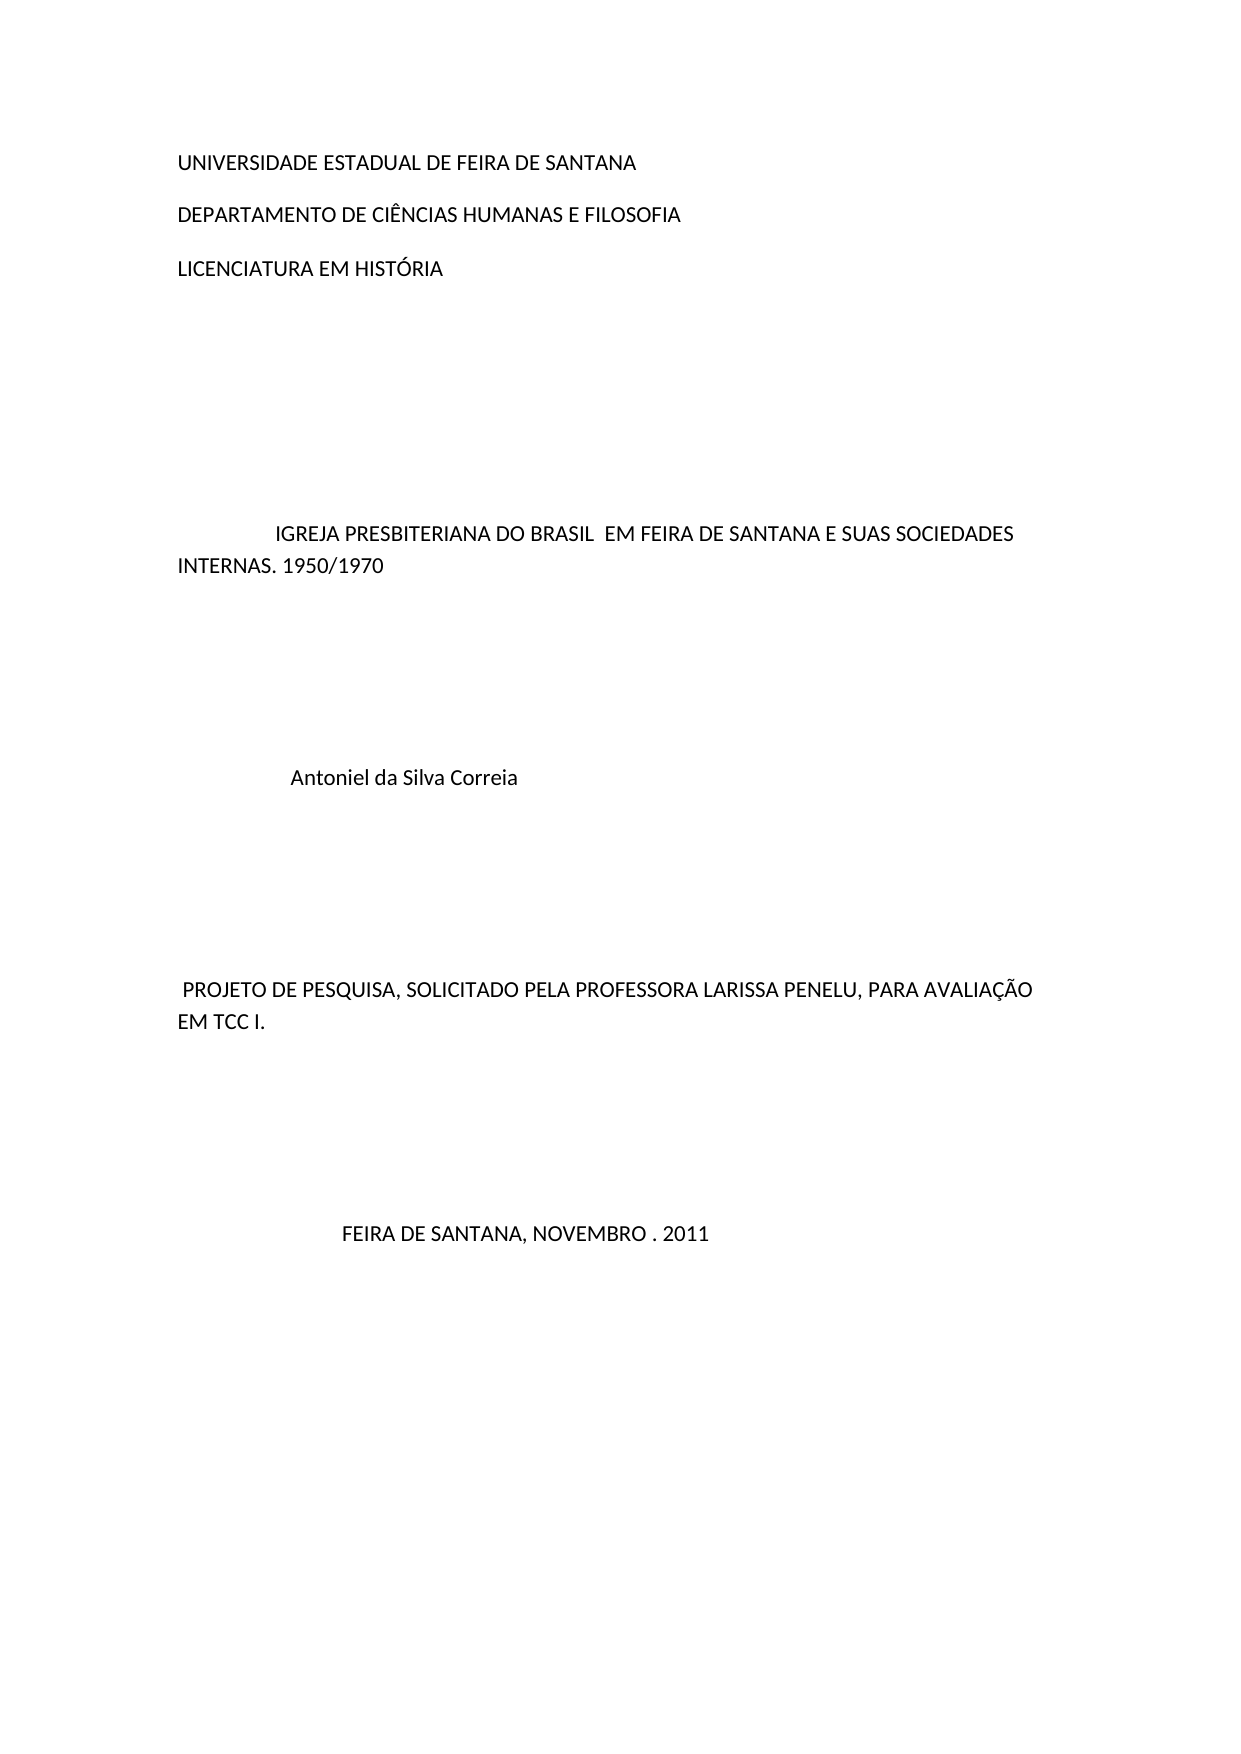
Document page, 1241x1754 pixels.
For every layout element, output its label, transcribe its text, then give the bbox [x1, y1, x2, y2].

text IGREJA PRESBITERIANA DO BRASIL EM FEIRA DE SANTANA E SUAS SOCIEDADES INTERNAS. 1950/1970 [177, 519, 1063, 579]
text FEIRA DE SANTANA, NOVEMBRO . 2011 [177, 1219, 1063, 1247]
text UNIVERSIDADE ESTADUAL DE FEIRA DE SANTANA [177, 148, 1063, 176]
text Antoniel da Silva Correia [177, 763, 1063, 791]
text LICENCIATURA EM HISTÓRIA [177, 254, 1063, 282]
text PROJETO DE PESQUISA, SOLICITADO PELA PROFESSORA LARISSA PENELU, PARA AVALIAÇÃO EM TCC I. [177, 975, 1063, 1035]
text DEPARTAMENTO DE CIÊNCIAS HUMANAS E FILOSOFIA [177, 201, 1063, 229]
